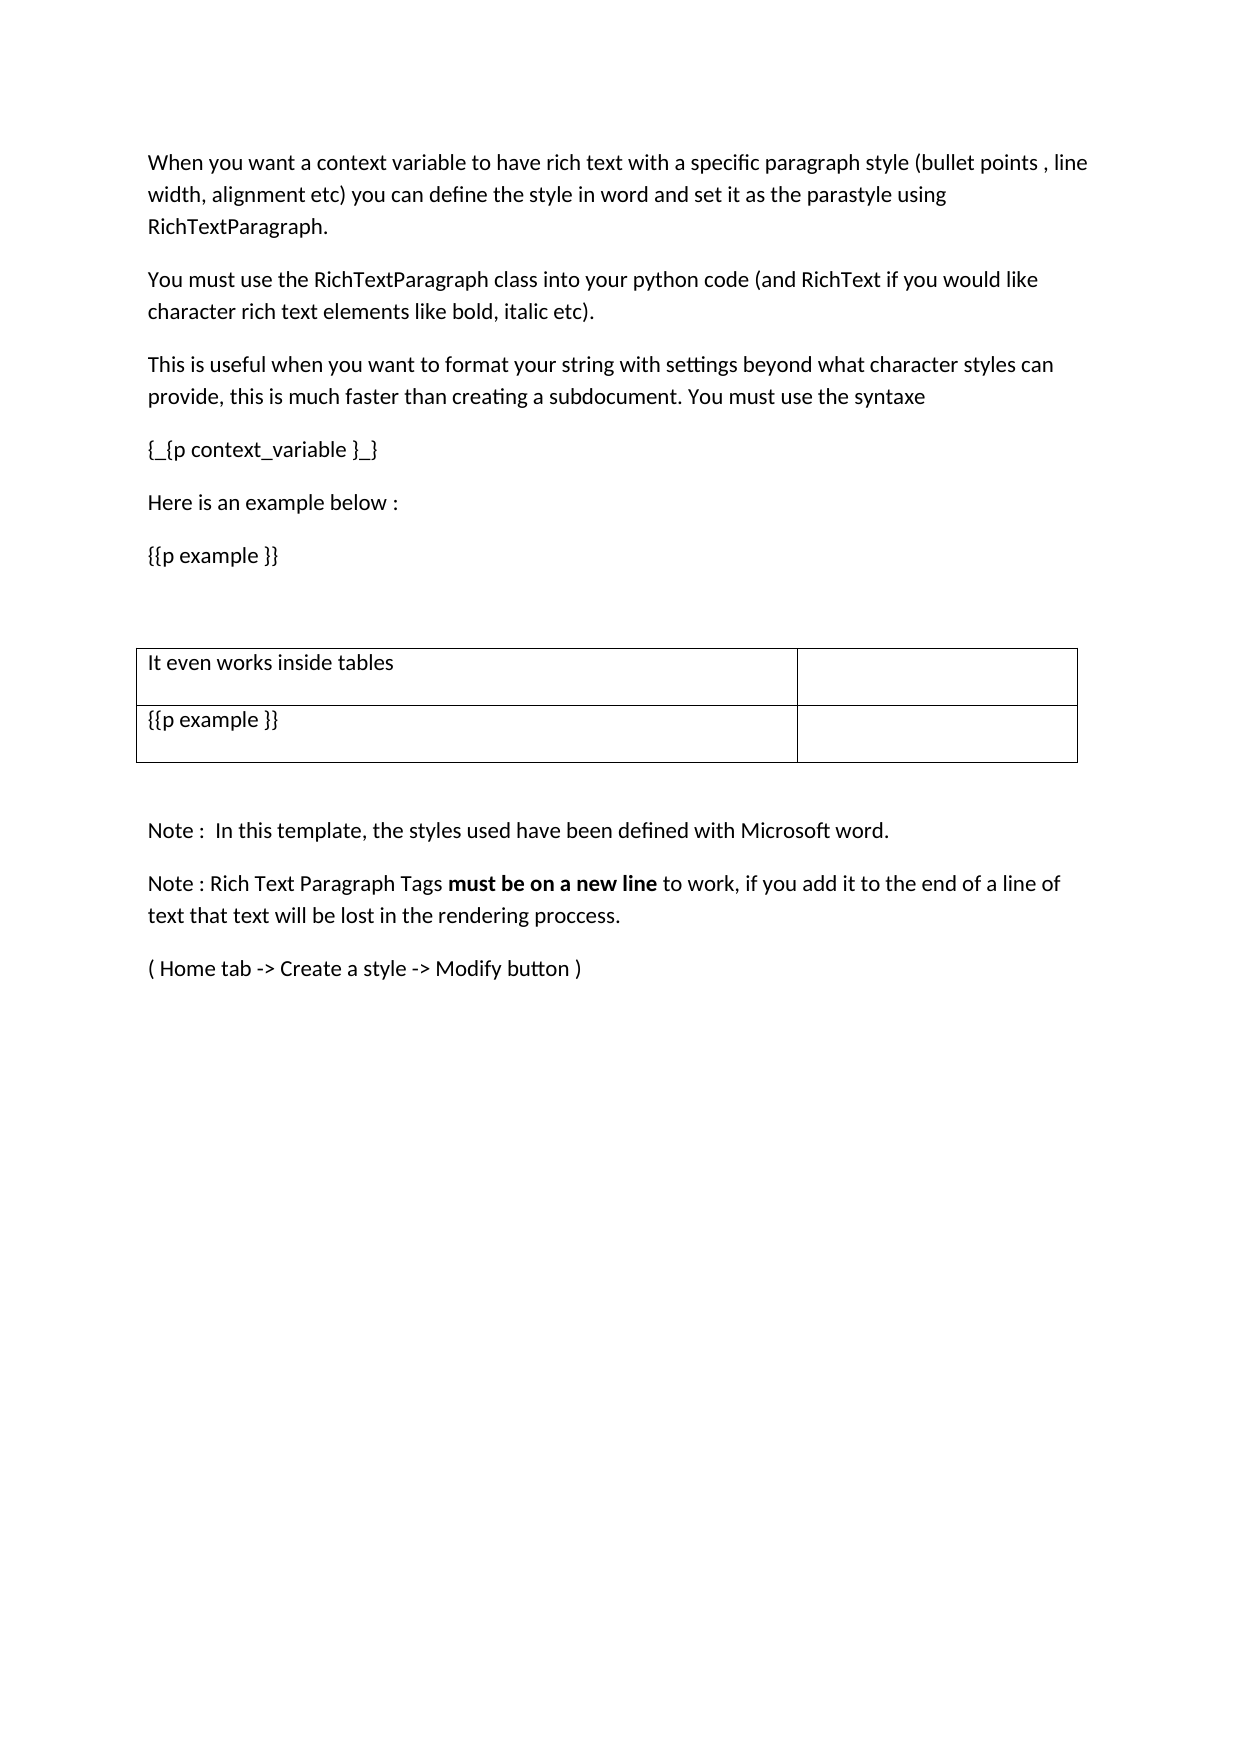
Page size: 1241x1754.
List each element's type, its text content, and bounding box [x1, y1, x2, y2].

text ( Home tab -> Create a style -> Modify button ) [148, 954, 1093, 982]
text You must use the RichTextParagraph class into your python code (and RichText if you would like character rich text elements like bold, italic etc). [148, 265, 1093, 325]
table_cell {{p example }} [137, 706, 797, 762]
text Here is an example below : [148, 488, 1093, 516]
table_cell [798, 706, 1077, 762]
text {{p example }} [148, 541, 1093, 569]
text When you want a context variable to have rich text with a specific paragraph style (bullet points , line width, alignment etc) you can define the style in word and set it as the parastyle using RichTextParagraph. [148, 148, 1093, 240]
table_header [798, 649, 1077, 704]
text This is useful when you want to format your string with settings beyond what character styles can provide, this is much faster than creating a subdocument. You must use the syntaxe [148, 350, 1093, 410]
table_header It even works inside tables [137, 649, 797, 704]
text Note : Rich Text Paragraph Tags must be on a new line to work, if you add it to the end of a line of text that text will be lost in the rendering proccess. [148, 869, 1093, 929]
text {_{p context_variable }_} [148, 435, 1093, 463]
text Note : In this template, the styles used have been defined with Microsoft word. [148, 816, 1093, 844]
